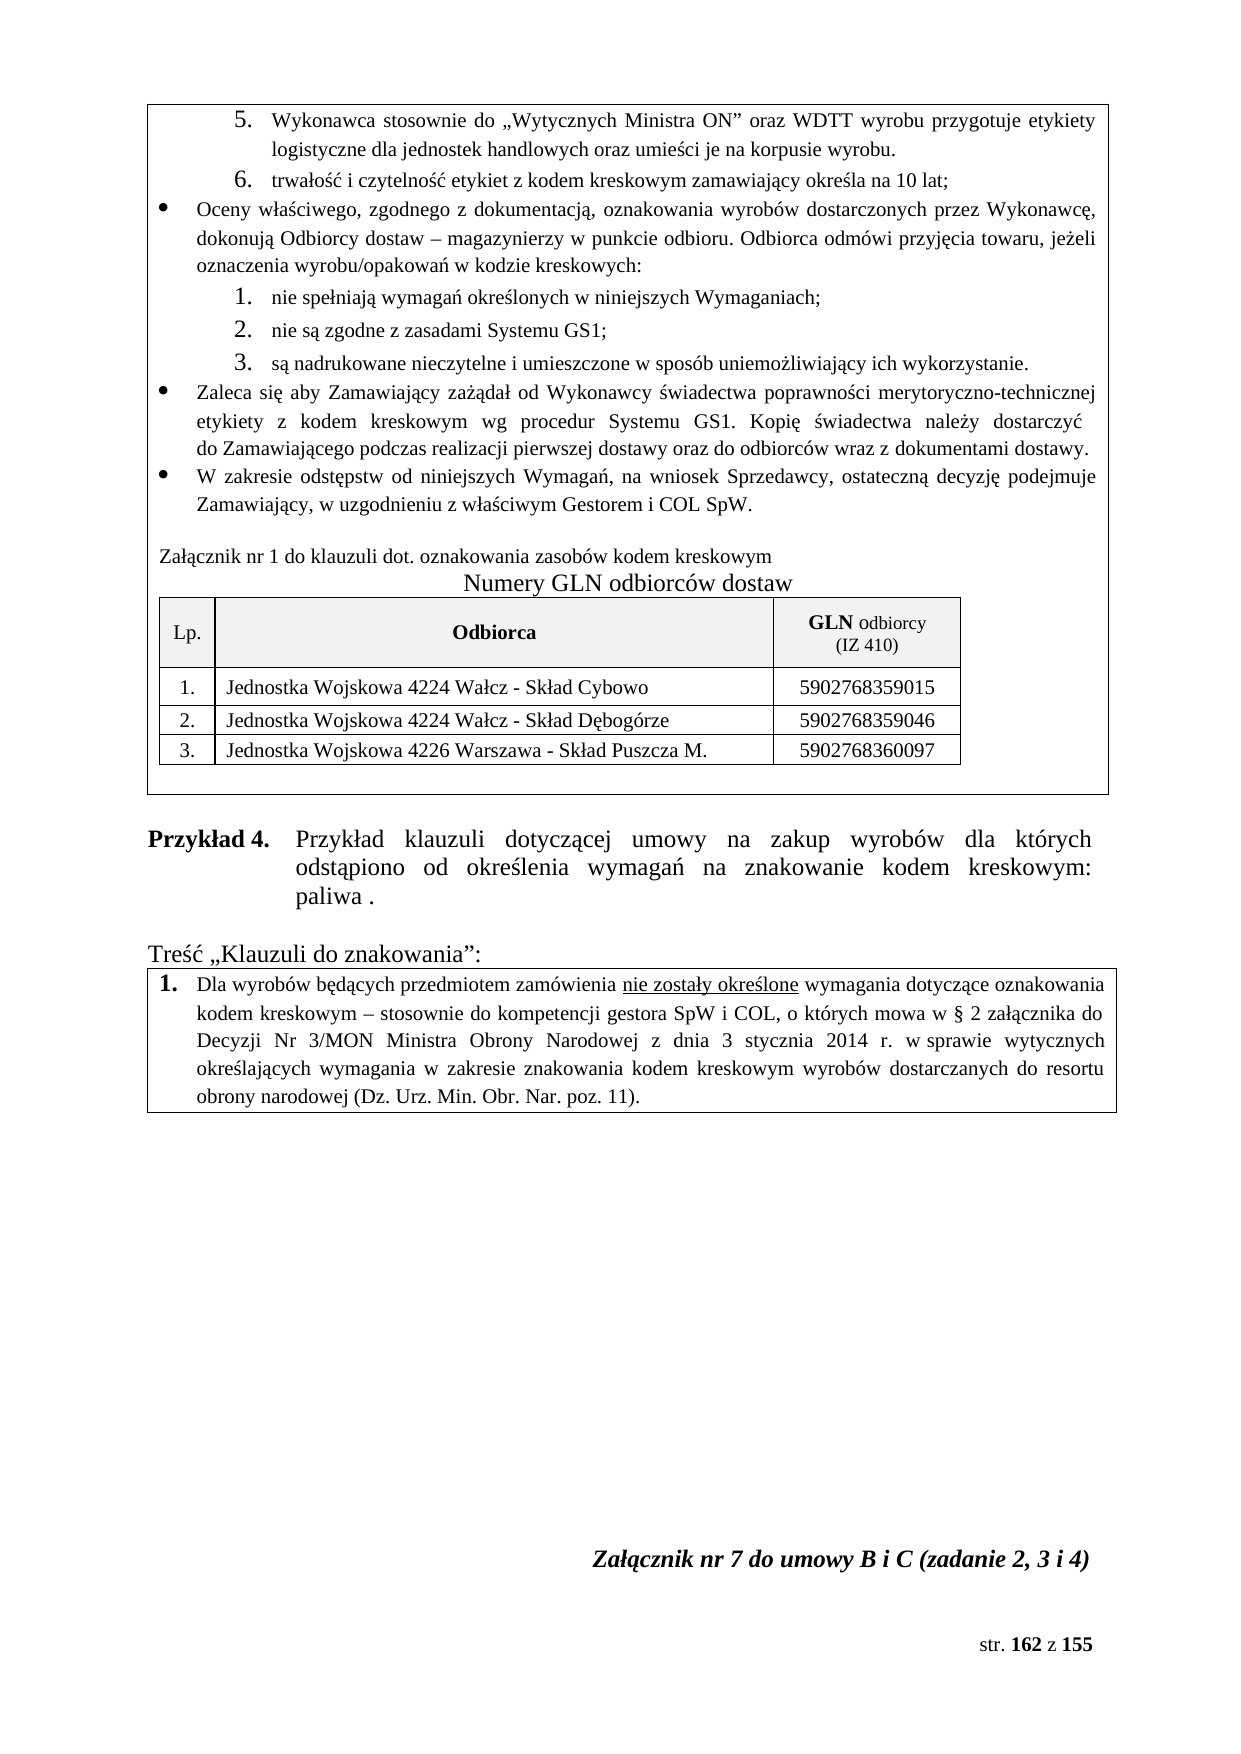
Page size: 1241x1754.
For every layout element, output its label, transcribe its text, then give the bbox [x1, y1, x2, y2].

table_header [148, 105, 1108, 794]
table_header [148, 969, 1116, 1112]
text Załącznik nr 7 do umowy B i C (zadanie 2, 3 i 4) [148, 1544, 1093, 1573]
text Przykład 4. Przykład klauzuli dotyczącej umowy na zakup wyrobów dla których odstąpiono od określenia wymagań na znakowanie kodem kreskowym: paliwa . [148, 824, 1093, 910]
text Treść „Klauzuli do znakowania”: [148, 939, 1093, 967]
